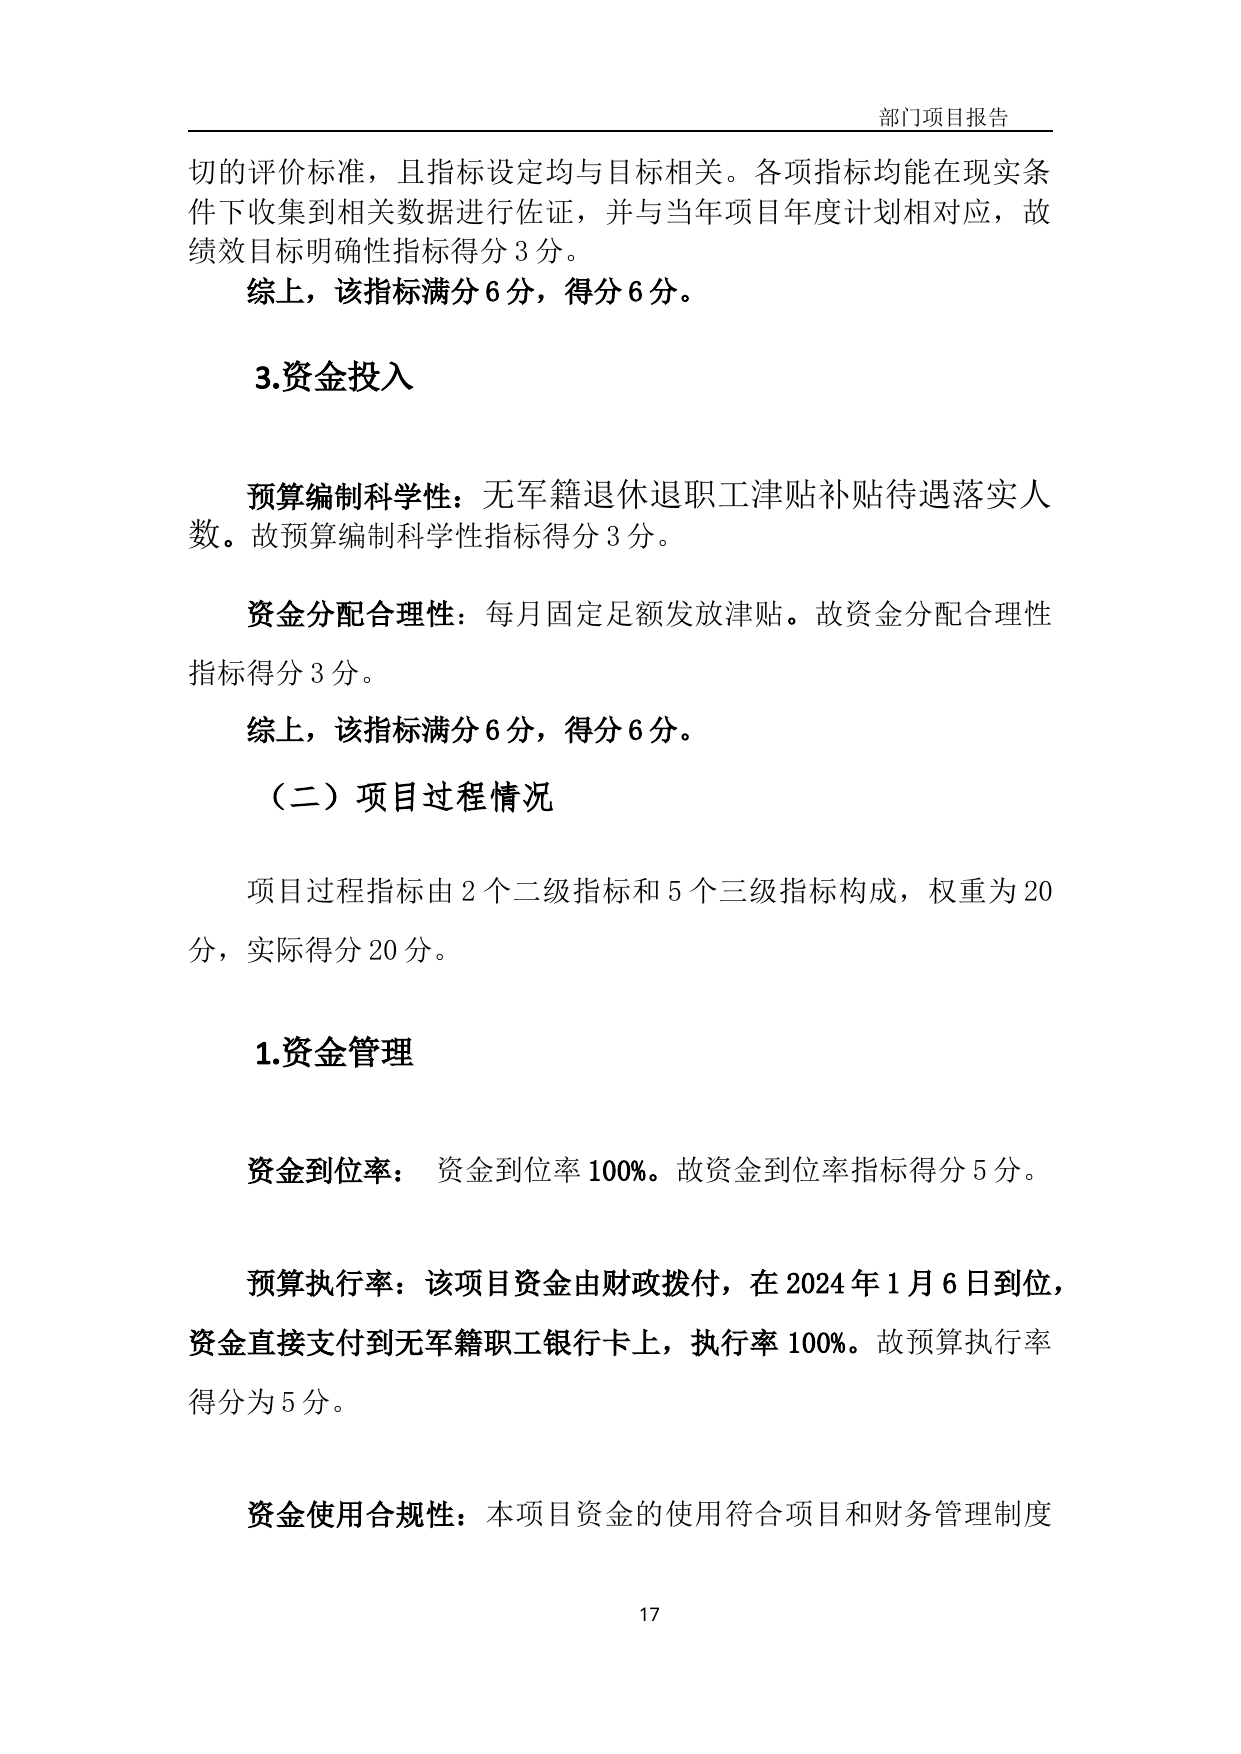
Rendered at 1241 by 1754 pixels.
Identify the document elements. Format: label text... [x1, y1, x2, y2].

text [187, 150, 1053, 269]
text 综上，该指标满分6分，得分6分。 [187, 269, 1053, 309]
text 综上，该指标满分6分，得分6分。 [187, 707, 1053, 747]
subtitle 1.资金管理 [187, 1012, 1053, 1091]
text 项目过程指标由2个二级指标和5个三级指标构成，权重为20分，实际得分20分。 [187, 869, 1053, 968]
text 资金到位率： 资金到位率100%。故资金到位率指标得分5分。 [187, 1148, 1053, 1188]
subtitle 3.资金投入 [187, 336, 1053, 415]
text 预算执行率：该项目资金由财政拨付，在2024年1月6日到位，资金直接支付到无军籍职工银行卡上，执行率100%。故预算执行率得分为5分。 [187, 1261, 1053, 1419]
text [187, 1492, 1053, 1532]
text 预算编制科学性：无军籍退休退职工津贴补贴待遇落实人数。故预算编制科学性指标得分3分。 [187, 473, 1053, 552]
text 资金分配合理性：每月固定足额发放津贴。故资金分配合理性指标得分3分。 [187, 592, 1053, 691]
subtitle （二）项目过程情况 [187, 774, 1053, 814]
